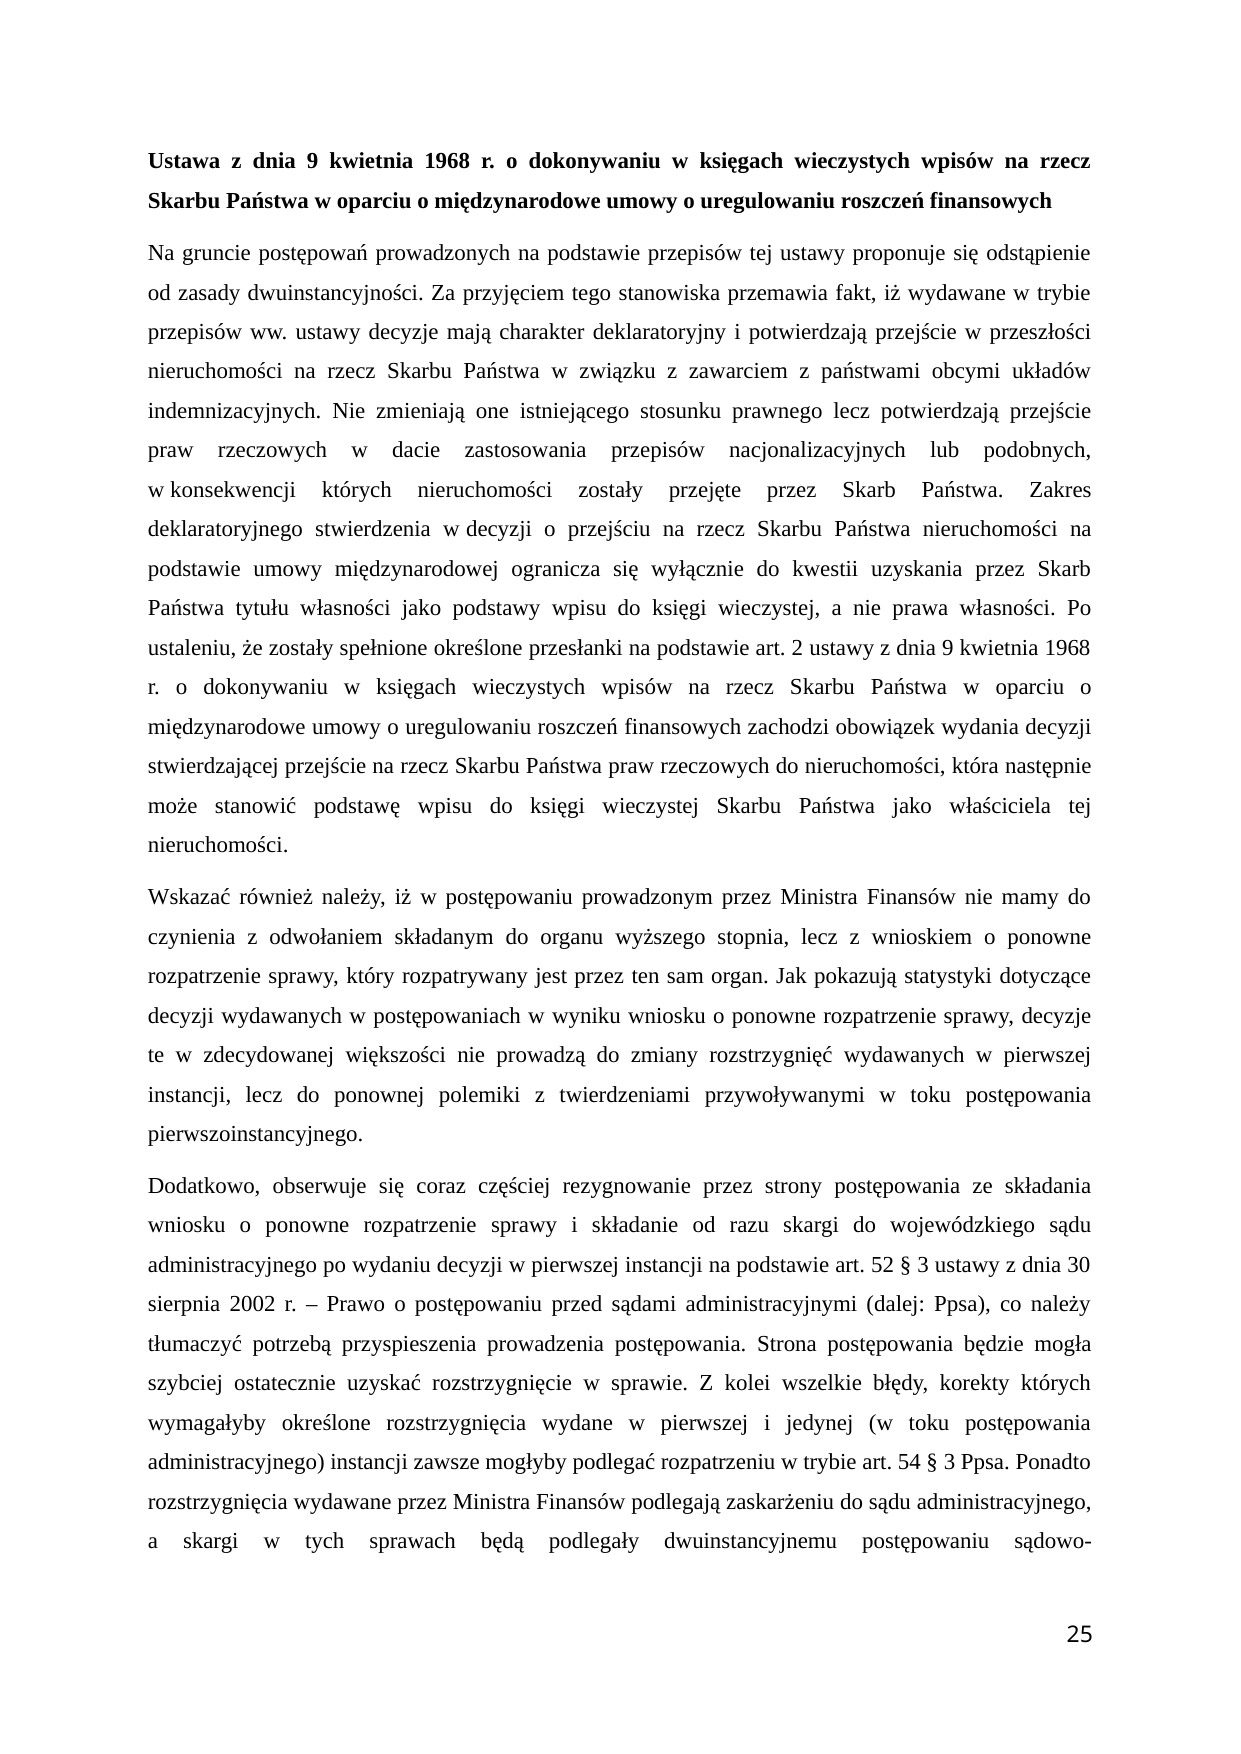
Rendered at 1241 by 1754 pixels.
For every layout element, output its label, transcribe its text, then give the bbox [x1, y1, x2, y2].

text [148, 1172, 1093, 1554]
text Ustawa z dnia 9 kwietnia 1968 r. o dokonywaniu w księgach wieczystych wpisów na rzecz Skarbu Państwa w oparciu o międzynarodowe umowy o uregulowaniu roszczeń finansowych [148, 148, 1093, 213]
text Wskazać również należy, iż w postępowaniu prowadzonym przez Ministra Finansów nie mamy do czynienia z odwołaniem składanym do organu wyższego stopnia, lecz z wnioskiem o ponowne rozpatrzenie sprawy, który rozpatrywany jest przez ten sam organ. Jak pokazują statystyki dotyczące decyzji wydawanych w postępowaniach w wyniku wniosku o ponowne rozpatrzenie sprawy, decyzje te w zdecydowanej większości nie prowadzą do zmiany rozstrzygnięć wydawanych w pierwszej instancji, lecz do ponownej polemiki z twierdzeniami przywoływanymi w toku postępowania pierwszoinstancyjnego. [148, 883, 1093, 1146]
text Na gruncie postępowań prowadzonych na podstawie przepisów tej ustawy proponuje się odstąpienie od zasady dwuinstancyjności. Za przyjęciem tego stanowiska przemawia fakt, iż wydawane w trybie przepisów ww. ustawy decyzje mają charakter deklaratoryjny i potwierdzają przejście w przeszłości nieruchomości na rzecz Skarbu Państwa w związku z zawarciem z państwami obcymi układów indemnizacyjnych. Nie zmieniają one istniejącego stosunku prawnego lecz potwierdzają przejście praw rzeczowych w dacie zastosowania przepisów nacjonalizacyjnych lub podobnych, w konsekwencji których nieruchomości zostały przejęte przez Skarb Państwa. Zakres deklaratoryjnego stwierdzenia w decyzji o przejściu na rzecz Skarbu Państwa nieruchomości na podstawie umowy międzynarodowej ogranicza się wyłącznie do kwestii uzyskania przez Skarb Państwa tytułu własności jako podstawy wpisu do księgi wieczystej, a nie prawa własności. Po ustaleniu, że zostały spełnione określone przesłanki na podstawie art. 2 ustawy z dnia 9 kwietnia 1968 r. o dokonywaniu w księgach wieczystych wpisów na rzecz Skarbu Państwa w oparciu o międzynarodowe umowy o uregulowaniu roszczeń finansowych zachodzi obowiązek wydania decyzji stwierdzającej przejście na rzecz Skarbu Państwa praw rzeczowych do nieruchomości, która następnie może stanowić podstawę wpisu do księgi wieczystej Skarbu Państwa jako właściciela tej nieruchomości. [148, 239, 1093, 858]
